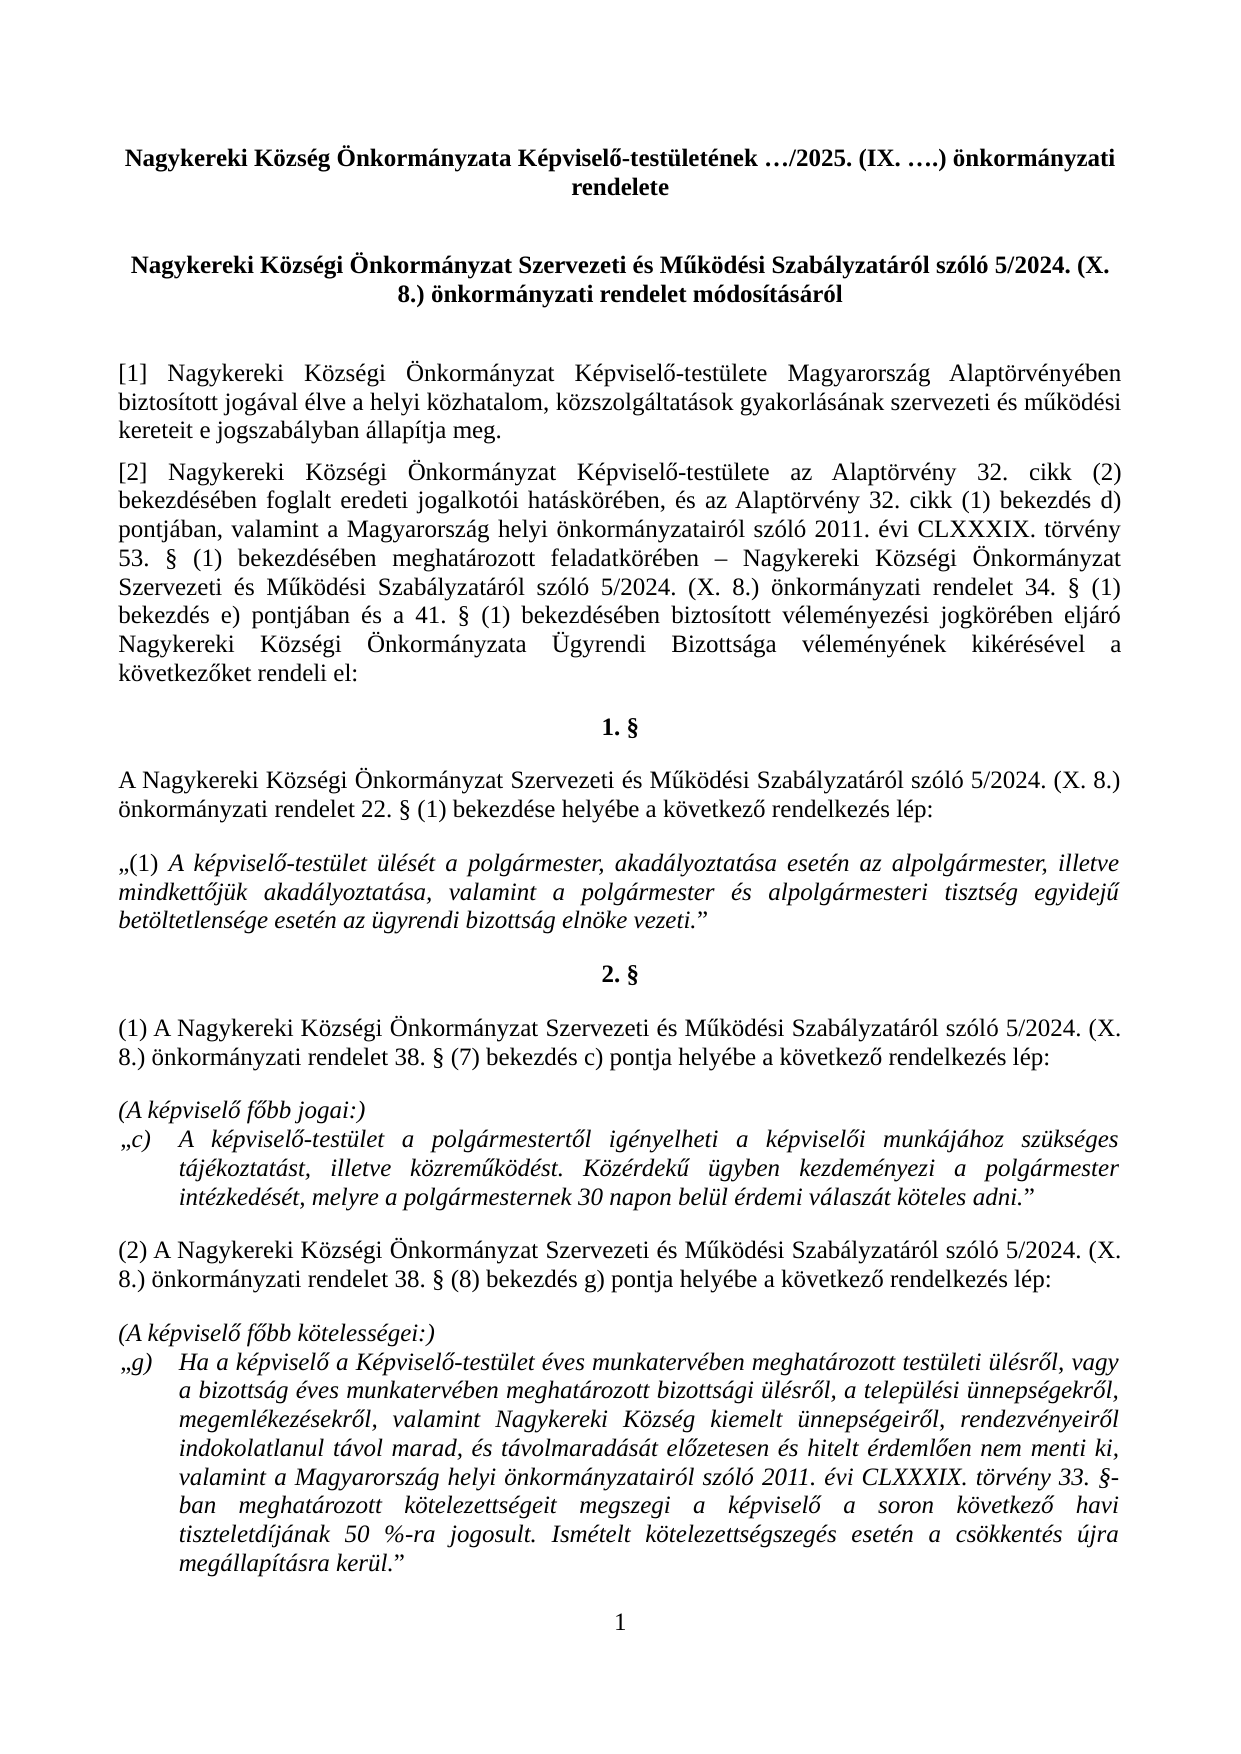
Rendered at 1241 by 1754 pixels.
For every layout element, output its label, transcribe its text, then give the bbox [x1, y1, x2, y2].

text [1] Nagykereki Községi Önkormányzat Képviselő-testülete Magyarország Alaptörvényében biztosított jogával élve a helyi közhatalom, közszolgáltatások gyakorlásának szervezeti és működési kereteit e jogszabályban állapítja meg. [118, 358, 1122, 444]
text (2) A Nagykereki Községi Önkormányzat Szervezeti és Működési Szabályzatáról szóló 5/2024. (X. 8.) önkormányzati rendelet 38. § (8) bekezdés g) pontja helyébe a következő rendelkezés lép: [118, 1236, 1122, 1293]
text „c) A képviselő-testület a polgármestertől igényelheti a képviselői munkájához szükséges tájékoztatást, illetve közreműködést. Közérdekű ügyben kezdeményezi a polgármester intézkedését, melyre a polgármesternek 30 napon belül érdemi válaszát köteles adni.” [120, 1124, 1122, 1211]
text 1. § [118, 712, 1122, 741]
text (A képviselő főbb jogai:) [118, 1096, 1122, 1124]
text (1) A Nagykereki Községi Önkormányzat Szervezeti és Működési Szabályzatáról szóló 5/2024. (X. 8.) önkormányzati rendelet 38. § (7) bekezdés c) pontja helyébe a következő rendelkezés lép: [118, 1013, 1122, 1071]
text A Nagykereki Községi Önkormányzat Szervezeti és Működési Szabályzatáról szóló 5/2024. (X. 8.) önkormányzati rendelet 22. § (1) bekezdése helyébe a következő rendelkezés lép: [118, 766, 1122, 823]
text (A képviselő főbb kötelességei:) [118, 1318, 1122, 1347]
text Nagykereki Községi Önkormányzat Szervezeti és Működési Szabályzatáról szóló 5/2024. (X. 8.) önkormányzati rendelet módosításáról [118, 251, 1122, 308]
text Nagykereki Község Önkormányzata Képviselő-testületének …/2025. (IX. ….) önkormányzati rendelete [118, 143, 1122, 201]
text 2. § [118, 959, 1122, 988]
text „(1) A képviselő-testület ülését a polgármester, akadályoztatása esetén az alpolgármester, illetve mindkettőjük akadályoztatása, valamint a polgármester és alpolgármesteri tisztség egyidejű betöltetlensége esetén az ügyrendi bizottság elnöke vezeti.” [118, 848, 1122, 934]
text [2] Nagykereki Községi Önkormányzat Képviselő-testülete az Alaptörvény 32. cikk (2) bekezdésében foglalt eredeti jogalkotói hatáskörében, és az Alaptörvény 32. cikk (1) bekezdés d) pontjában, valamint a Magyarország helyi önkormányzatairól szóló 2011. évi CLXXXIX. törvény 53. § (1) bekezdésében meghatározott feladatkörében – Nagykereki Községi Önkormányzat Szervezeti és Működési Szabályzatáról szóló 5/2024. (X. 8.) önkormányzati rendelet 34. § (1) bekezdés e) pontjában és a 41. § (1) bekezdésében biztosított véleményezési jogkörében eljáró Nagykereki Községi Önkormányzata Ügyrendi Bizottsága véleményének kikérésével a következőket rendeli el: [118, 457, 1122, 687]
text „g) Ha a képviselő a Képviselő-testület éves munkatervében meghatározott testületi ülésről, vagy a bizottság éves munkatervében meghatározott bizottsági ülésről, a települési ünnepségekről, megemlékezésekről, valamint Nagykereki Község kiemelt ünnepségeiről, rendezvényeiről indokolatlanul távol marad, és távolmaradását előzetesen és hitelt érdemlően nem menti ki, valamint a Magyarország helyi önkormányzatairól szóló 2011. évi CLXXXIX. törvény 33. §-ban meghatározott kötelezettségeit megszegi a képviselő a soron következő havi tiszteletdíjának 50 %-ra jogosult. Ismételt kötelezettségszegés esetén a csökkentés újra megállapításra kerül.” [120, 1347, 1122, 1577]
